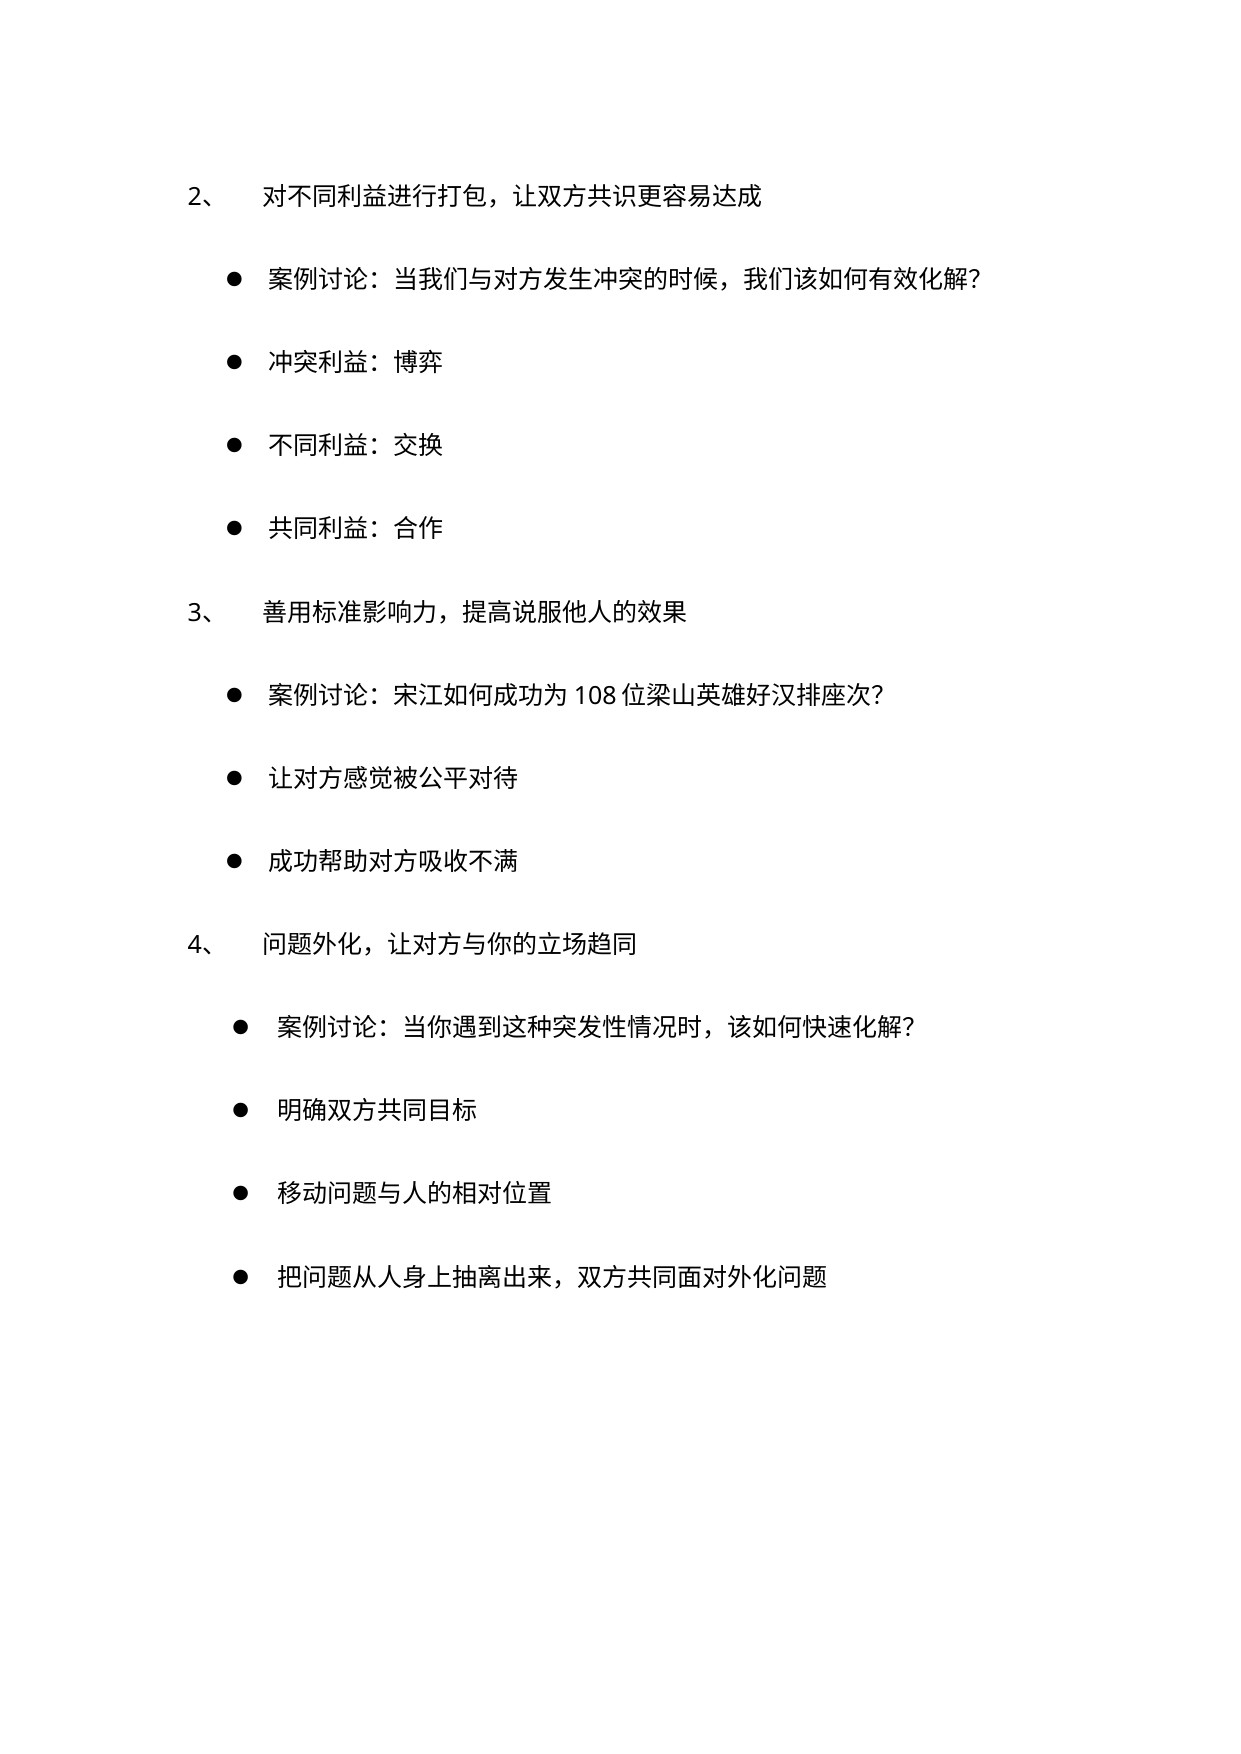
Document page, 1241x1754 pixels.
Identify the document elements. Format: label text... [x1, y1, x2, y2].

list 冲突利益：博弈 [225, 328, 1053, 393]
list 共同利益：合作 [225, 494, 1053, 559]
list 让对方感觉被公平对待 [225, 744, 1053, 809]
list 把问题从人身上抽离出来，双方共同面对外化问题 [231, 1243, 1053, 1308]
list 案例讨论：当我们与对方发生冲突的时候，我们该如何有效化解？ [225, 245, 1053, 310]
list 移动问题与人的相对位置 [231, 1159, 1053, 1224]
list 善用标准影响力，提高说服他人的效果 [187, 578, 1053, 643]
list 对不同利益进行打包，让双方共识更容易达成 [187, 162, 1053, 227]
list 明确双方共同目标 [231, 1076, 1053, 1141]
list 案例讨论：宋江如何成功为108位梁山英雄好汉排座次？ [225, 661, 1053, 726]
list 不同利益：交换 [225, 411, 1053, 476]
list 问题外化，让对方与你的立场趋同 [187, 910, 1053, 975]
list 案例讨论：当你遇到这种突发性情况时，该如何快速化解？ [231, 993, 1053, 1058]
list 成功帮助对方吸收不满 [225, 827, 1053, 892]
